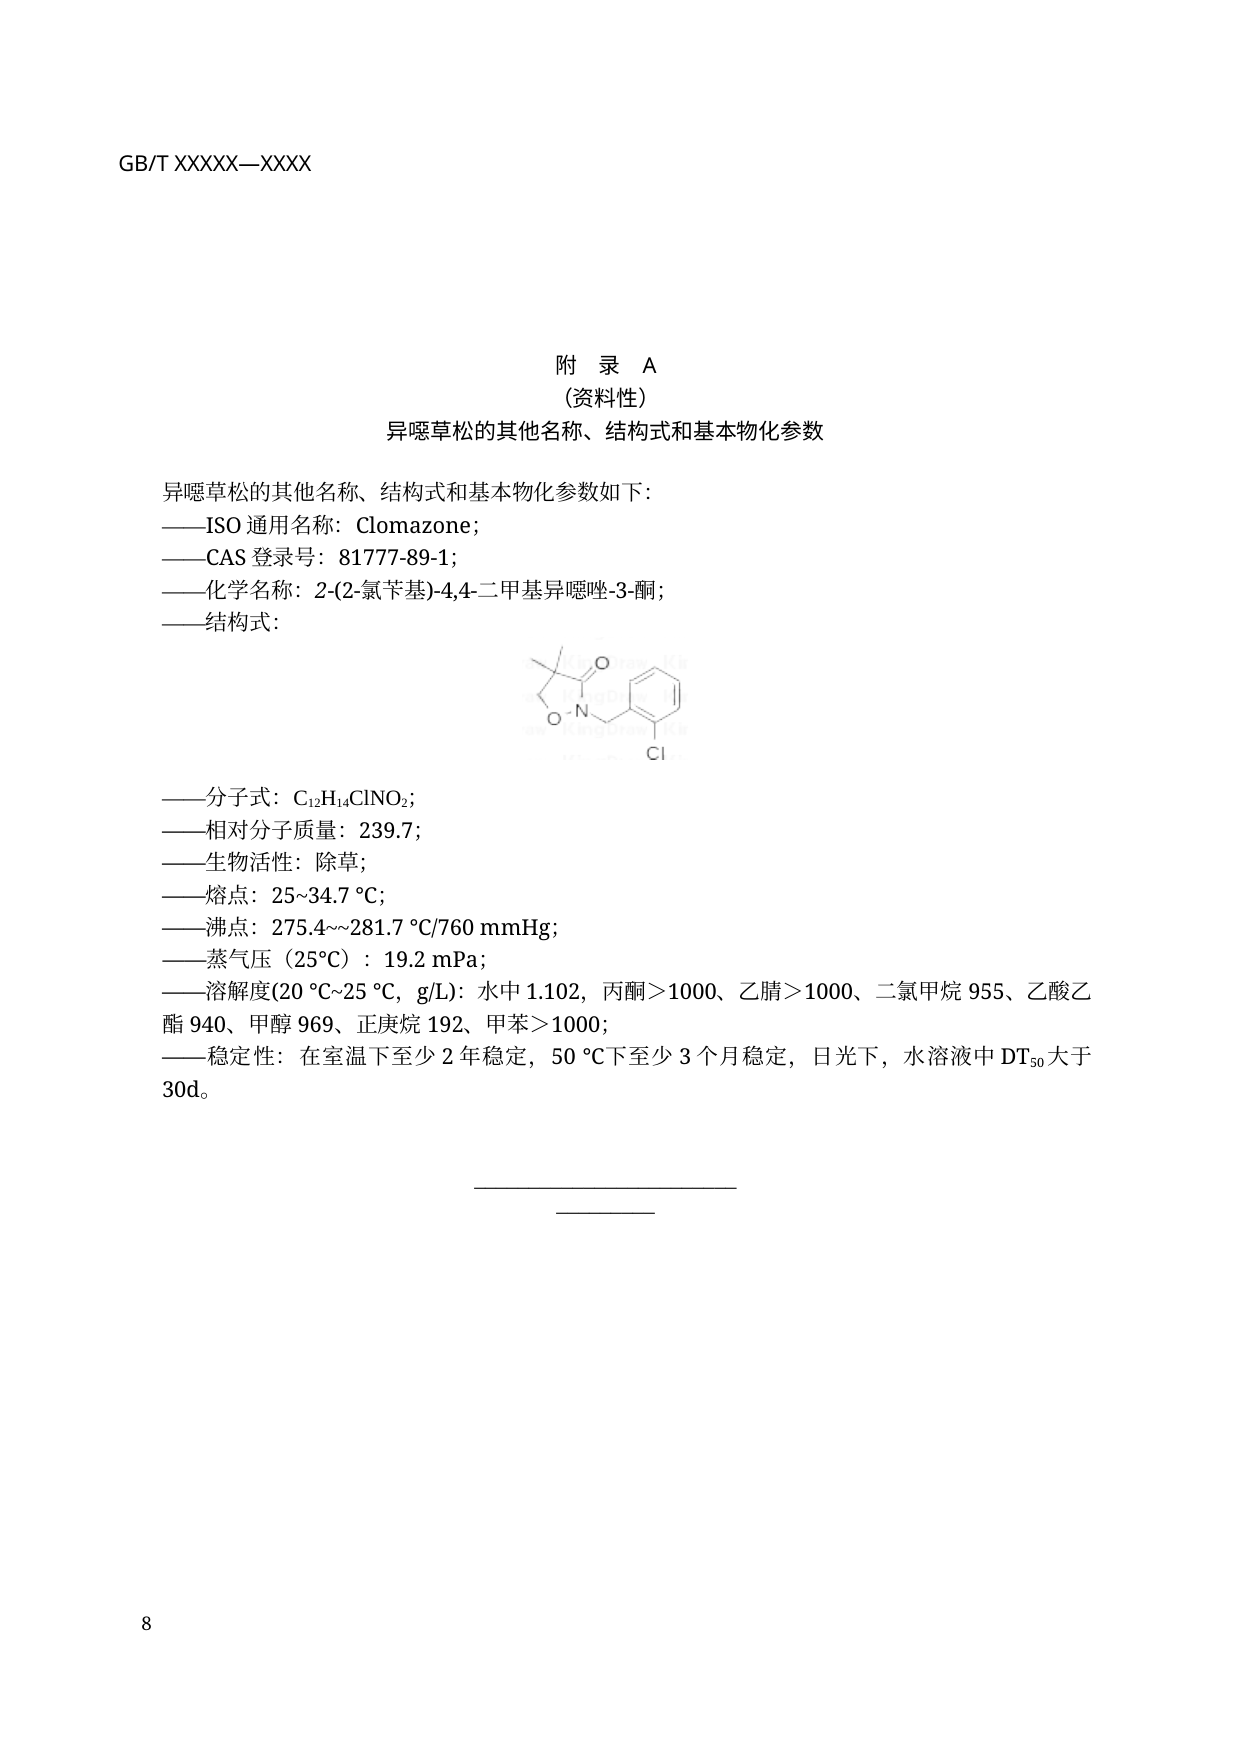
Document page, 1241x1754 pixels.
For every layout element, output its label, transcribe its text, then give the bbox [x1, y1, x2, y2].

text _________________________________ [474, 1166, 737, 1211]
text ——相对分子质量：239.7； [162, 812, 1093, 845]
text （资料性） 异噁草松的其他名称、结构式和基本物化参数 [118, 348, 1093, 446]
text ——结构式： [162, 605, 1093, 637]
text ——ISO通用名称：Clomazone； [162, 507, 1093, 540]
text ——沸点：275.4~~281.7 ℃/760 mmHg； [162, 910, 1093, 942]
text ——熔点：25~34.7 ℃； [162, 877, 1093, 910]
text ——分子式：C12H14ClNO2； [162, 780, 1093, 812]
text ——生物活性：除草； [162, 845, 1093, 877]
text 异噁草松的其他名称、结构式和基本物化参数如下： [118, 475, 1093, 507]
text ——蒸气压（25℃）：19.2 mPa； [118, 942, 1093, 974]
text ——化学名称：2-(2-氯苄基)-4,4-二甲基异噁唑-3-酮； [162, 572, 1093, 605]
text ——溶解度(20 ℃~25 ℃，g/L)：水中1.102，丙酮＞1000、乙腈＞1000、二氯甲烷 955、乙酸乙酯 940、甲醇 969、正庚烷 192、甲苯＞1000； [162, 974, 1093, 1039]
text ——CAS登录号：81777-89-1； [162, 540, 1093, 572]
text ——稳定性：在室温下至少2年稳定，50 ℃下至少3个月稳定，日光下，水溶液中DT50大于30d。 [162, 1039, 1093, 1104]
